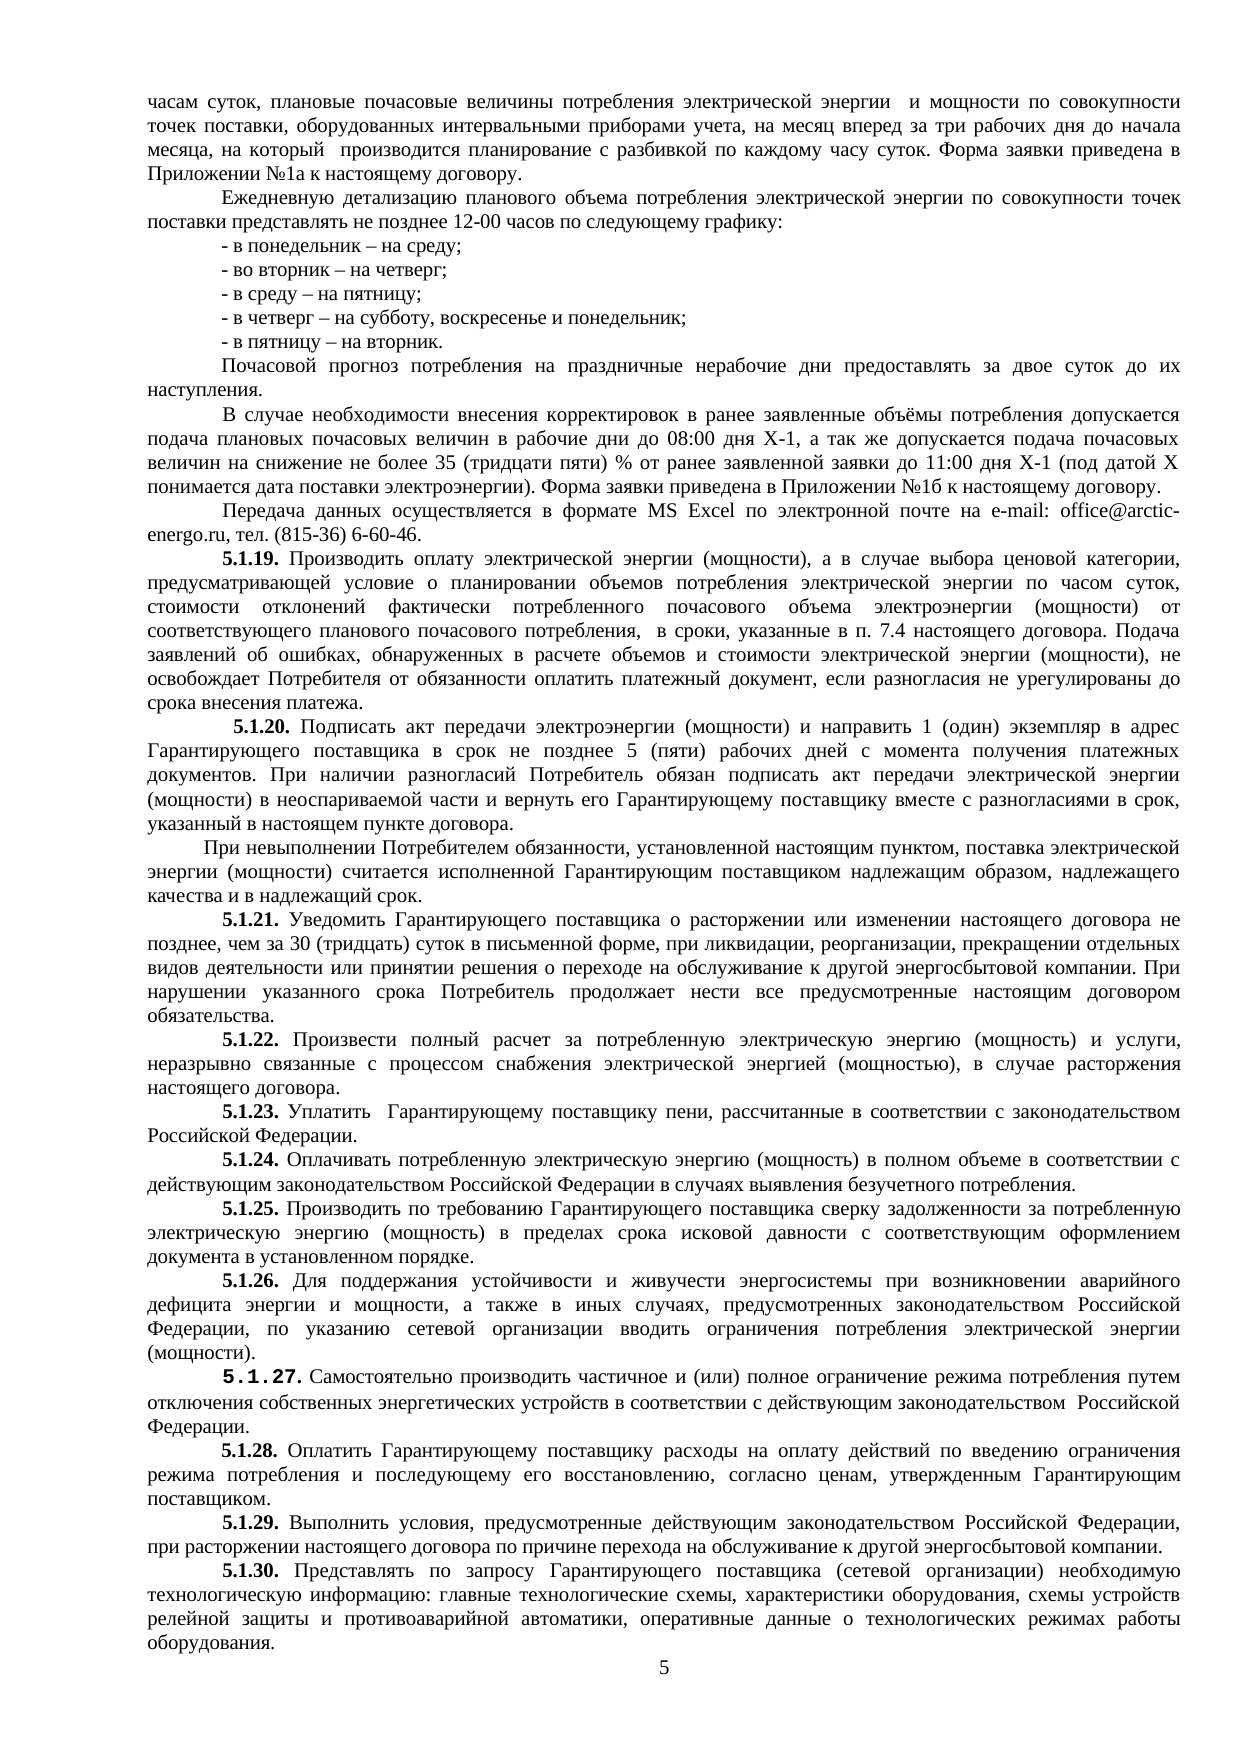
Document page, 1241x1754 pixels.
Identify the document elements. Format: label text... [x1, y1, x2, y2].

text - в среду – на пятницу; [147, 281, 1181, 305]
text 5.1.25. Производить по требованию Гарантирующего поставщика сверку задолженности за потребленную электрическую энергию (мощность) в пределах срока исковой давности с соответствующим оформлением документа в установленном порядке. [147, 1196, 1181, 1268]
text 5.1.29. Выполнить условия, предусмотренные действующим законодательством Российской Федерации, при расторжении настоящего договора по причине перехода на обслуживание к другой энергосбытовой компании. [147, 1510, 1181, 1558]
text 5.1.22. Произвести полный расчет за потребленную электрическую энергию (мощность) и услуги, неразрывно связанные с процессом снабжения электрической энергией (мощностью), в случае расторжения настоящего договора. [147, 1027, 1181, 1099]
text 5.1.21. Уведомить Гарантирующего поставщика о расторжении или изменении настоящего договора не позднее, чем за 30 (тридцать) суток в письменной форме, при ликвидации, реорганизации, прекращении отдельных видов деятельности или принятии решения о переходе на обслуживание к другой энергосбытовой компании. При нарушении указанного срока Потребитель продолжает нести все предусмотренные настоящим договором обязательства. [147, 907, 1181, 1027]
text 5.1.27. Самостоятельно производить частичное и (или) полное ограничение режима потребления путем отключения собственных энергетических устройств в соответствии с действующим законодательством Российской Федерации. [147, 1364, 1181, 1438]
text - во вторник – на четверг; [147, 257, 1181, 281]
text - в пятницу – на вторник. [147, 329, 1181, 353]
text 5.1.19. Производить оплату электрической энергии (мощности), а в случае выбора ценовой категории, предусматривающей условие о планировании объемов потребления электрической энергии по часом суток, стоимости отклонений фактически потребленного почасового объема электроэнергии (мощности) от соответствующего планового почасового потребления, в сроки, указанные в п. 7.4 настоящего договора. Подача заявлений об ошибках, обнаруженных в расчете объемов и стоимости электрической энергии (мощности), не освобождает Потребителя от обязанности оплатить платежный документ, если разногласия не урегулированы до срока внесения платежа. [147, 546, 1181, 714]
text 5.1.23. Уплатить Гарантирующему поставщику пени, рассчитанные в соответствии с законодательством Российской Федерации. [147, 1099, 1181, 1147]
text 5.1.30. Представлять по запросу Гарантирующего поставщика (сетевой организации) необходимую технологическую информацию: главные технологические схемы, характеристики оборудования, схемы устройств релейной защиты и противоаварийной автоматики, оперативные данные о технологических режимах работы оборудования. [147, 1558, 1181, 1654]
text Почасовой прогноз потребления на праздничные нерабочие дни предоставлять за двое суток до их наступления. [147, 353, 1181, 401]
text В случае необходимости внесения корректировок в ранее заявленные объёмы потребления допускается подача плановых почасовых величин в рабочие дни до 08:00 дня Х-1, а так же допускается подача почасовых величин на снижение не более 35 (тридцати пяти) % от ранее заявленной заявки до 11:00 дня Х-1 (под датой Х понимается дата поставки электроэнергии). Форма заявки приведена в Приложении №1б к настоящему договору. [147, 401, 1181, 498]
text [147, 89, 1181, 185]
text - в понедельник – на среду; [147, 233, 1181, 257]
text Ежедневную детализацию планового объема потребления электрической энергии по совокупности точек поставки представлять не позднее 12-00 часов по следующему графику: [147, 185, 1181, 233]
text 5.1.24. Оплачивать потребленную электрическую энергию (мощность) в полном объеме в соответствии с действующим законодательством Российской Федерации в случаях выявления безучетного потребления. [147, 1147, 1181, 1196]
text 5.1.28. Оплатить Гарантирующему поставщику расходы на оплату действий по введению ограничения режима потребления и последующему его восстановлению, согласно ценам, утвержденным Гарантирующим поставщиком. [147, 1438, 1181, 1510]
text При невыполнении Потребителем обязанности, установленной настоящим пунктом, поставка электрической энергии (мощности) считается исполненной Гарантирующим поставщиком надлежащим образом, надлежащего качества и в надлежащий срок. [147, 834, 1181, 907]
text 5.1.20. Подписать акт передачи электроэнергии (мощности) и направить 1 (один) экземпляр в адрес Гарантирующего поставщика в срок не позднее 5 (пяти) рабочих дней с момента получения платежных документов. При наличии разногласий Потребитель обязан подписать акт передачи электрической энергии (мощности) в неоспариваемой части и вернуть его Гарантирующему поставщику вместе с разногласиями в срок, указанный в настоящем пункте договора. [147, 714, 1181, 834]
text 5.1.26. Для поддержания устойчивости и живучести энергосистемы при возникновении аварийного дефицита энергии и мощности, а также в иных случаях, предусмотренных законодательством Российской Федерации, по указанию сетевой организации вводить ограничения потребления электрической энергии (мощности). [147, 1268, 1181, 1364]
text - в четверг – на субботу, воскресенье и понедельник; [147, 305, 1181, 329]
text Передача данных осуществляется в формате MS Excel по электронной почте на e-mail: office@arctic-energo.ru, тел. (815-36) 6-60-46. [147, 498, 1181, 546]
